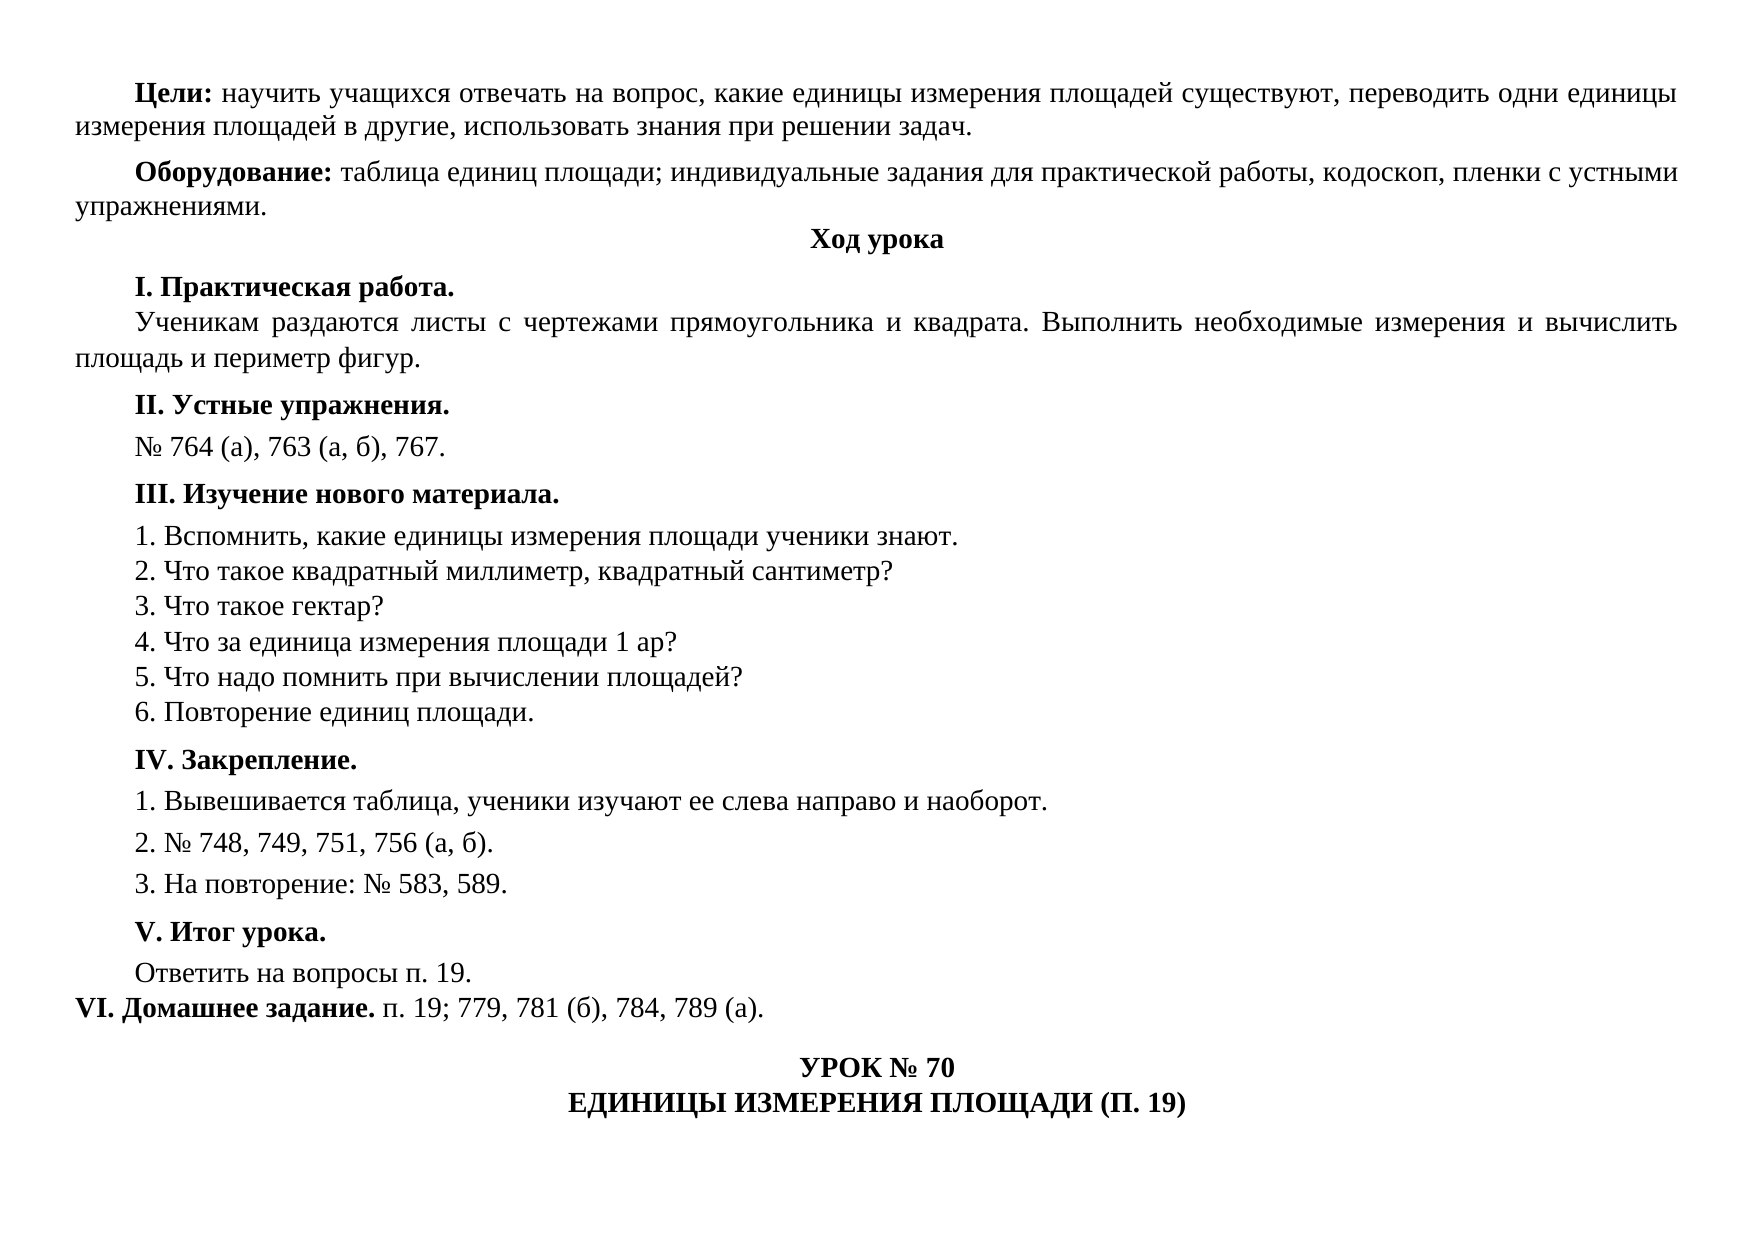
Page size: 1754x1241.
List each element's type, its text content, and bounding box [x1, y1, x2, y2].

text 3. На повторение: № 583, 589. [75, 866, 1679, 900]
text 4. Что за единица измерения площади 1 ар? [75, 624, 1679, 657]
text IV. Закрепление. [75, 742, 1679, 775]
text Урок № 70 Единицы измерения площади (п. 19) [75, 1050, 1679, 1119]
text 1. Вспомнить, какие единицы измерения площади ученики знают. [75, 518, 1679, 552]
text 5. Что надо помнить при вычислении площадей? [75, 659, 1679, 692]
text 1. Вывешивается таблица, ученики изучают ее слева направо и наоборот. [75, 783, 1679, 817]
text № 764 (а), 763 (а, б), 767. [75, 429, 1679, 462]
text Ответить на вопросы п. 19. [75, 955, 1679, 989]
text Оборудование: таблица единиц площади; индивидуальные задания для практической работы, кодоскоп, пленки с устными упражнениями. [75, 154, 1679, 222]
text 2. № 748, 749, 751, 756 (а, б). [75, 825, 1679, 858]
text Ход урока [75, 222, 1679, 255]
text V. Итог урока. [75, 914, 1679, 947]
text I. Практическая работа. [75, 269, 1679, 303]
text II. Устные упражнения. [75, 387, 1679, 421]
text III. Изучение нового материала. [75, 477, 1679, 510]
text Ученикам раздаются листы с чертежами прямоугольника и квадрата. Выполнить необходимые измерения и вычислить площадь и периметр фигур. [75, 304, 1679, 373]
text 3. Что такое гектар? [75, 588, 1679, 622]
text 2. Что такое квадратный миллиметр, квадратный сантиметр? [75, 553, 1679, 587]
text VI. Домашнее задание. п. 19; 779, 781 (б), 784, 789 (а). [75, 991, 1679, 1024]
text Цели: научить учащихся отвечать на вопрос, какие единицы измерения площадей существуют, переводить одни единицы измерения площадей в другие, использовать знания при решении задач. [75, 75, 1679, 142]
text 6. Повторение единиц площади. [75, 694, 1679, 728]
